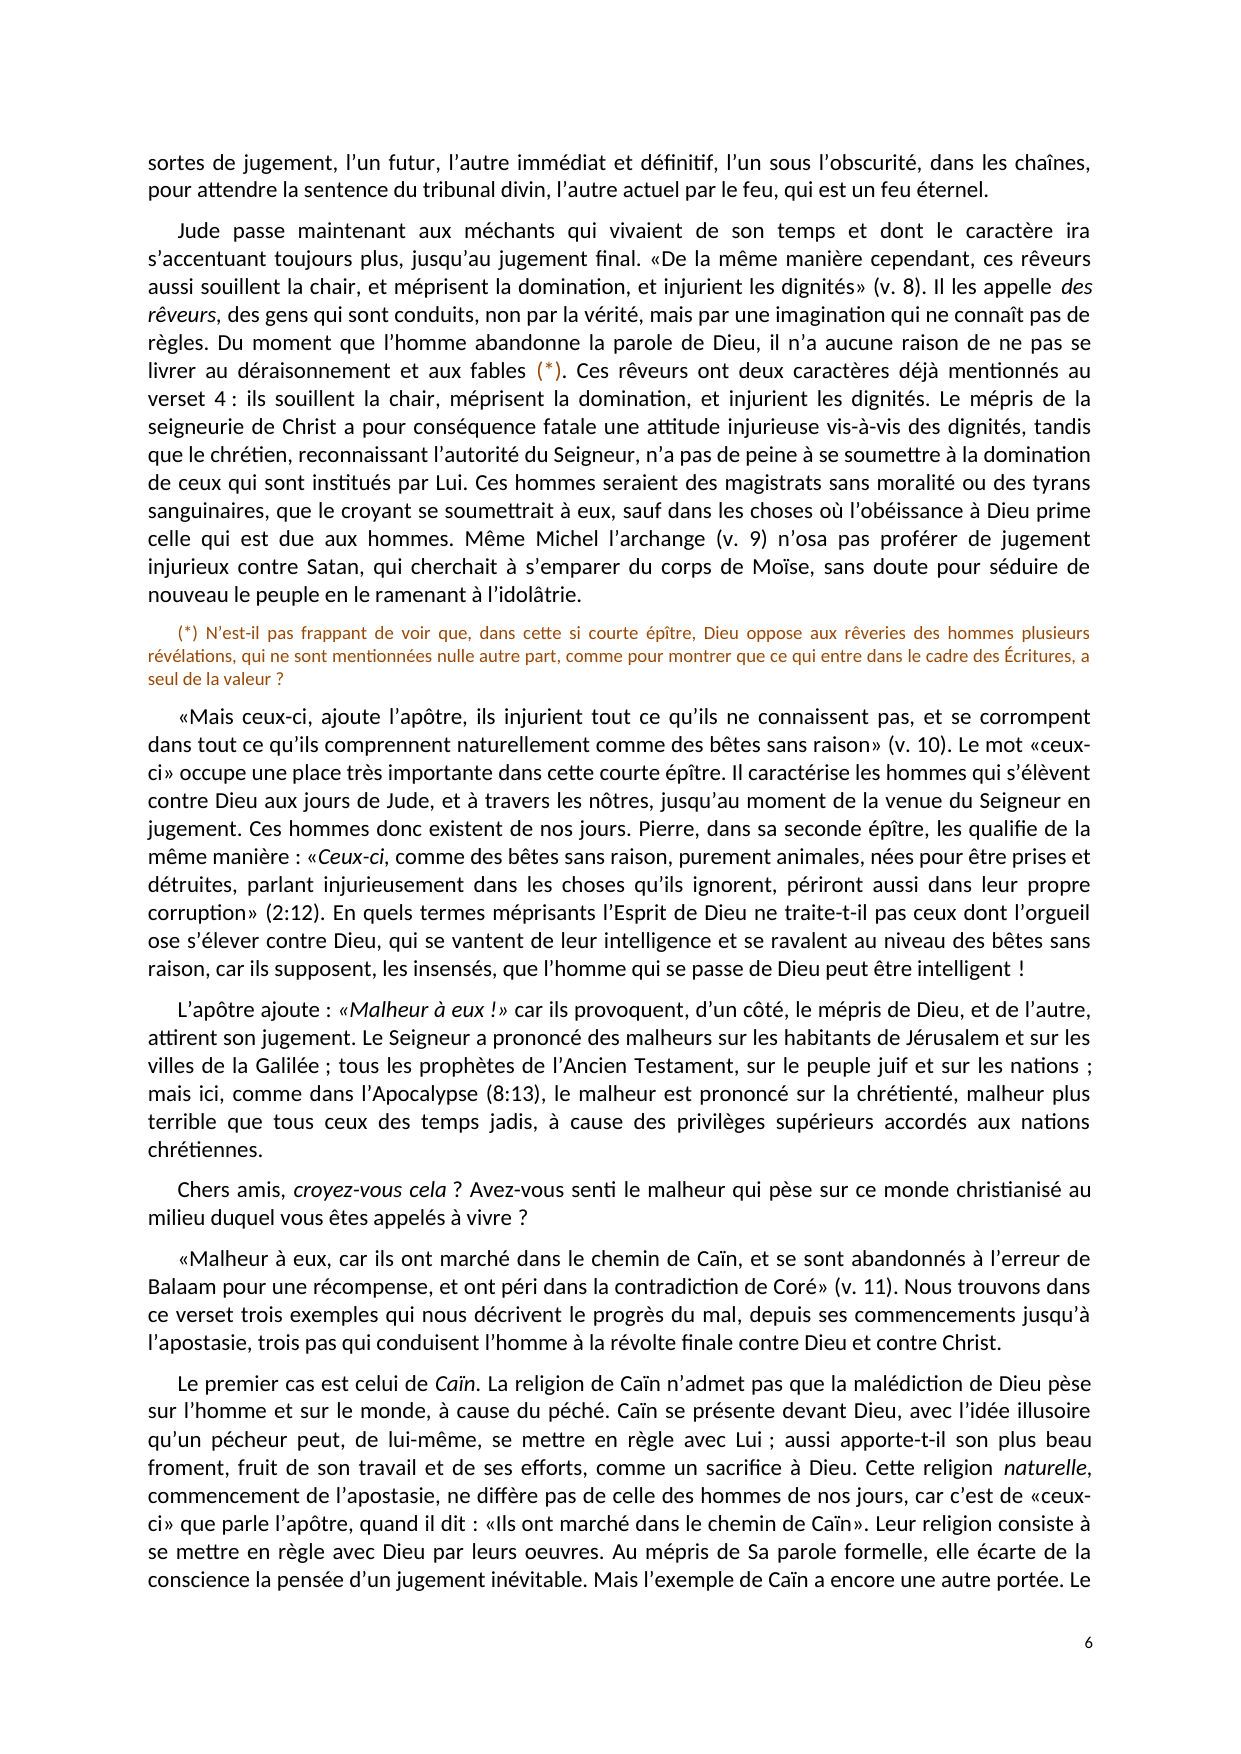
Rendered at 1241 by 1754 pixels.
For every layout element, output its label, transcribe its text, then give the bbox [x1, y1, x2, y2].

text Chers amis, croyez-vous cela ? Avez-vous senti le malheur qui pèse sur ce monde christianisé au milieu duquel vous êtes appelés à vivre ? [148, 1176, 1093, 1232]
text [148, 1369, 1093, 1593]
text L’apôtre ajoute : «Malheur à eux !» car ils provoquent, d’un côté, le mépris de Dieu, et de l’autre, attirent son jugement. Le Seigneur a prononcé des malheurs sur les habitants de Jérusalem et sur les villes de la Galilée ; tous les prophètes de l’Ancien Testament, sur le peuple juif et sur les nations ; mais ici, comme dans l’Apocalypse (8:13), le malheur est prononcé sur la chrétienté, malheur plus terrible que tous ceux des temps jadis, à cause des privilèges supérieurs accordés aux nations chrétiennes. [148, 995, 1093, 1163]
text «Mais ceux-ci, ajoute l’apôtre, ils injurient tout ce qu’ils ne connaissent pas, et se corrompent dans tout ce qu’ils comprennent naturellement comme des bêtes sans raison» (v. 10). Le mot «ceux-ci» occupe une place très importante dans cette courte épître. Il caractérise les hommes qui s’élèvent contre Dieu aux jours de Jude, et à travers les nôtres, jusqu’au moment de la venue du Seigneur en jugement. Ces hommes donc existent de nos jours. Pierre, dans sa seconde épître, les qualifie de la même manière : «Ceux-ci, comme des bêtes sans raison, purement animales, nées pour être prises et détruites, parlant injurieusement dans les choses qu’ils ignorent, périront aussi dans leur propre corruption» (2:12). En quels termes méprisants l’Esprit de Dieu ne traite-t-il pas ceux dont l’orgueil ose s’élever contre Dieu, qui se vantent de leur intelligence et se ravalent au niveau des bêtes sans raison, car ils supposent, les insensés, que l’homme qui se passe de Dieu peut être intelligent ! [148, 702, 1093, 982]
text (*) N’est-il pas frappant de voir que, dans cette si courte épître, Dieu oppose aux rêveries des hommes plusieurs révélations, qui ne sont mentionnées nulle autre part, comme pour montrer que ce qui entre dans le cadre des Écritures, a seul de la valeur ? [148, 621, 1093, 690]
text Jude passe maintenant aux méchants qui vivaient de son temps et dont le caractère ira s’accentuant toujours plus, jusqu’au jugement final. «De la même manière cependant, ces rêveurs aussi souillent la chair, et méprisent la domination, et injurient les dignités» (v. 8). Il les appelle des rêveurs, des gens qui sont conduits, non par la vérité, mais par une imagination qui ne connaît pas de règles. Du moment que l’homme abandonne la parole de Dieu, il n’a aucune raison de ne pas se livrer au déraisonnement et aux fables (*). Ces rêveurs ont deux caractères déjà mentionnés au verset 4 : ils souillent la chair, méprisent la domination, et injurient les dignités. Le mépris de la seigneurie de Christ a pour conséquence fatale une attitude injurieuse vis-à-vis des dignités, tandis que le chrétien, reconnaissant l’autorité du Seigneur, n’a pas de peine à se soumettre à la domination de ceux qui sont institués par Lui. Ces hommes seraient des magistrats sans moralité ou des tyrans sanguinaires, que le croyant se soumettrait à eux, sauf dans les choses où l’obéissance à Dieu prime celle qui est due aux hommes. Même Michel l’archange (v. 9) n’osa pas proférer de jugement injurieux contre Satan, qui cherchait à s’emparer du corps de Moïse, sans doute pour séduire de nouveau le peuple en le ramenant à l’idolâtrie. [148, 216, 1093, 608]
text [148, 148, 1093, 204]
text «Malheur à eux, car ils ont marché dans le chemin de Caïn, et se sont abandonnés à l’erreur de Balaam pour une récompense, et ont péri dans la contradiction de Coré» (v. 11). Nous trouvons dans ce verset trois exemples qui nous décrivent le progrès du mal, depuis ses commencements jusqu’à l’apostasie, trois pas qui conduisent l’homme à la révolte finale contre Dieu et contre Christ. [148, 1244, 1093, 1356]
